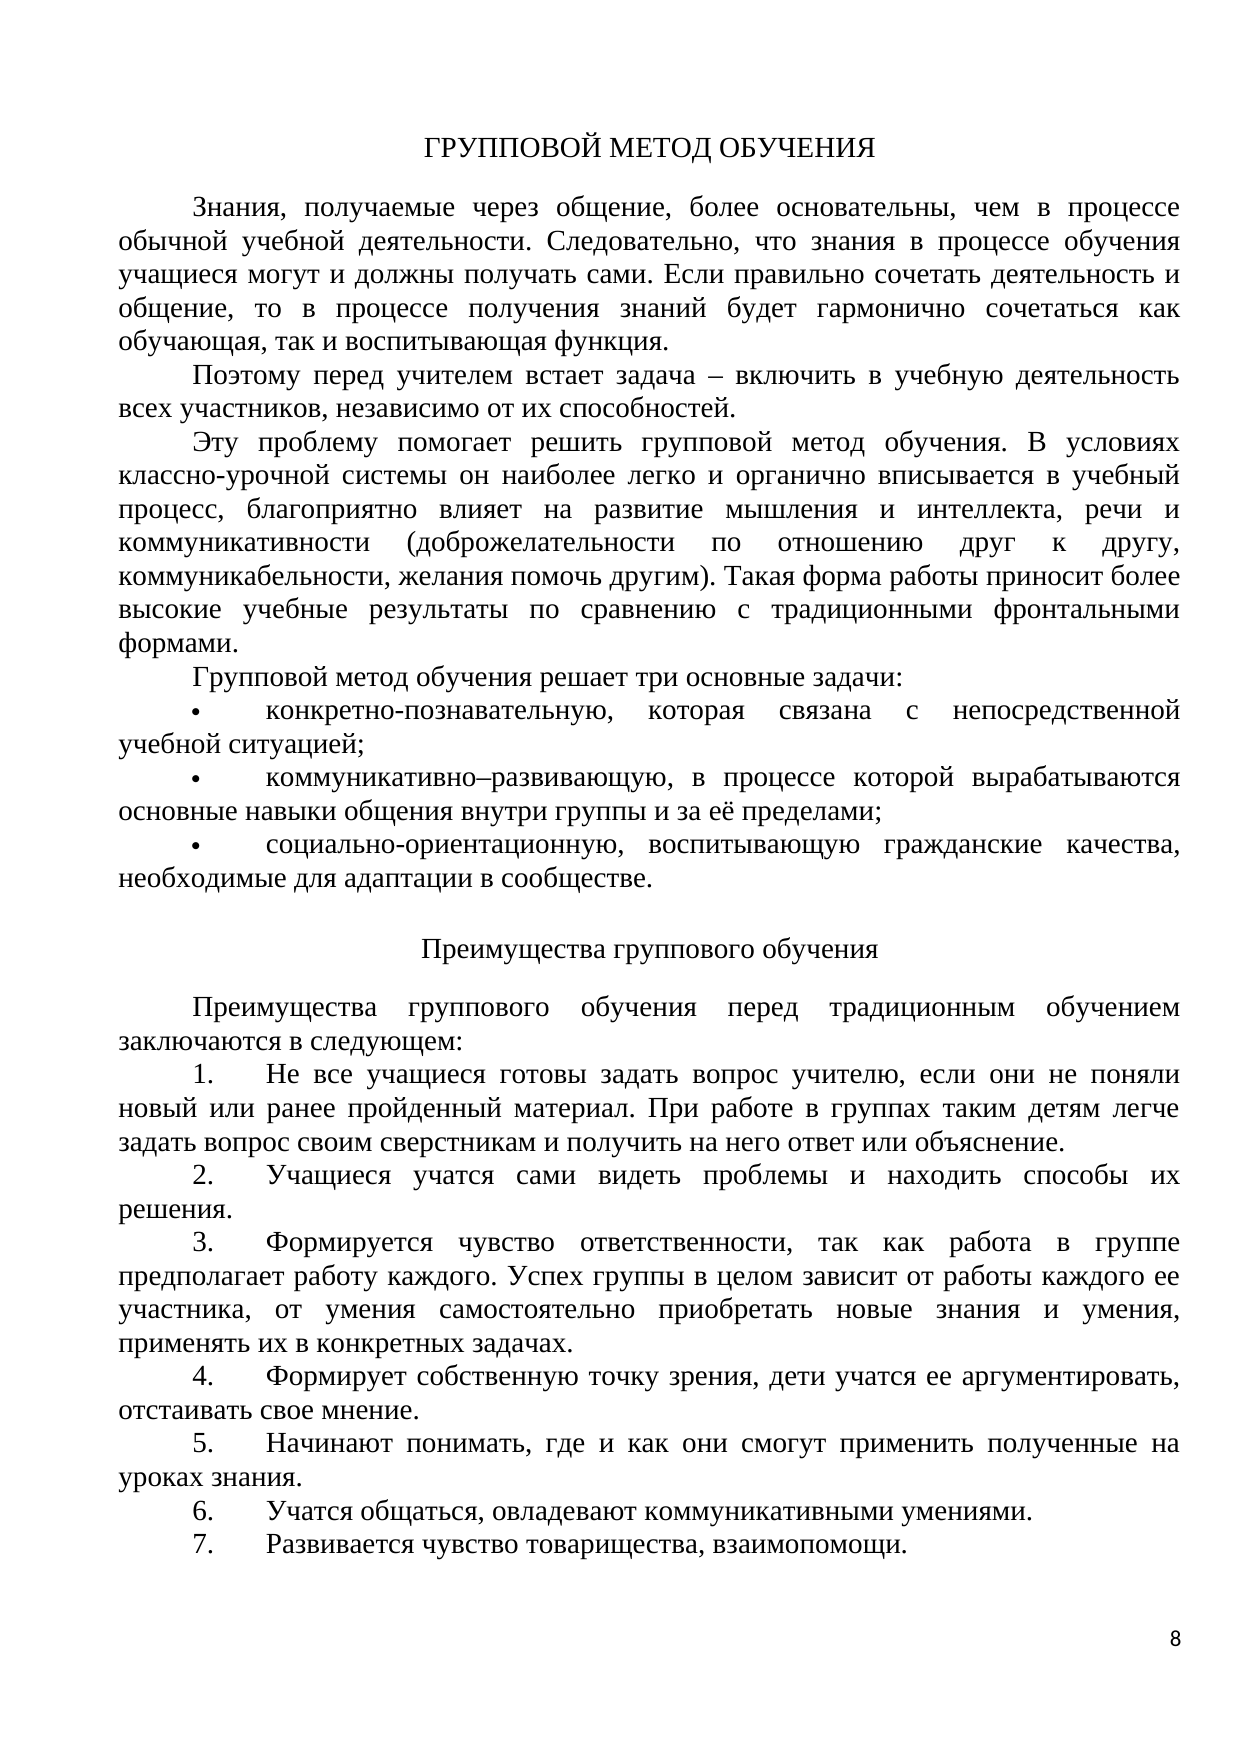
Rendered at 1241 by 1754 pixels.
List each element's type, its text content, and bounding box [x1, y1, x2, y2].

list конкретно-познавательную, которая связана с непосредственной учебной ситуацией; [118, 692, 1181, 759]
list Не все учащиеся готовы задать вопрос учителю, если они не поняли новый или ранее пройденный материал. При работе в группах таким детям легче задать вопрос своим сверстникам и получить на него ответ или объяснение. [118, 1057, 1181, 1157]
list Формирует собственную точку зрения, дети учатся ее аргументировать, отстаивать свое мнение. [118, 1358, 1181, 1426]
list Развивается чувство товарищества, взаимопомощи. [118, 1526, 1181, 1560]
text Групповой метод обучения [118, 131, 1181, 164]
list Учащиеся учатся сами видеть проблемы и находить способы их решения. [118, 1157, 1181, 1224]
text Эту проблему помогает решить групповой метод обучения. В условиях классно-урочной системы он наиболее легко и органично вписывается в учебный процесс, благоприятно влияет на развитие мышления и интеллекта, речи и коммуникативности (доброжелательности по отношению друг к другу, коммуникабельности, желания помочь другим). Такая форма работы приносит более высокие учебные результаты по сравнению с традиционными фронтальными формами. [118, 424, 1181, 659]
text Преимущества группового обучения перед традиционным обучением заключаются в следующем: [118, 989, 1181, 1057]
list коммуникативно–развивающую, в процессе которой вырабатываются основные навыки общения внутри группы и за её пределами; [118, 759, 1181, 826]
text Поэтому перед учителем встает задача – включить в учебную деятельность всех участников, независимо от их способностей. [118, 357, 1181, 424]
list Начинают понимать, где и как они смогут применить полученные на уроках знания. [118, 1426, 1181, 1493]
text Знания, получаемые через общение, более основательны, чем в процессе обычной учебной деятельности. Следовательно, что знания в процессе обучения учащиеся могут и должны получать сами. Если правильно сочетать деятельность и общение, то в процессе получения знаний будет гармонично сочетаться как обучающая, так и воспитывающая функция. [118, 189, 1181, 357]
list Формируется чувство ответственности, так как работа в группе предполагает работу каждого. Успех группы в целом зависит от работы каждого ее участника, от умения самостоятельно приобретать новые знания и умения, применять их в конкретных задачах. [118, 1224, 1181, 1358]
list социально-ориентационную, воспитывающую гражданские качества, необходимые для адаптации в сообществе. [118, 826, 1181, 893]
text Групповой метод обучения решает три основные задачи: [118, 659, 1181, 692]
list Учатся общаться, овладевают коммуникативными умениями. [118, 1493, 1181, 1526]
text Преимущества группового обучения [118, 931, 1181, 964]
